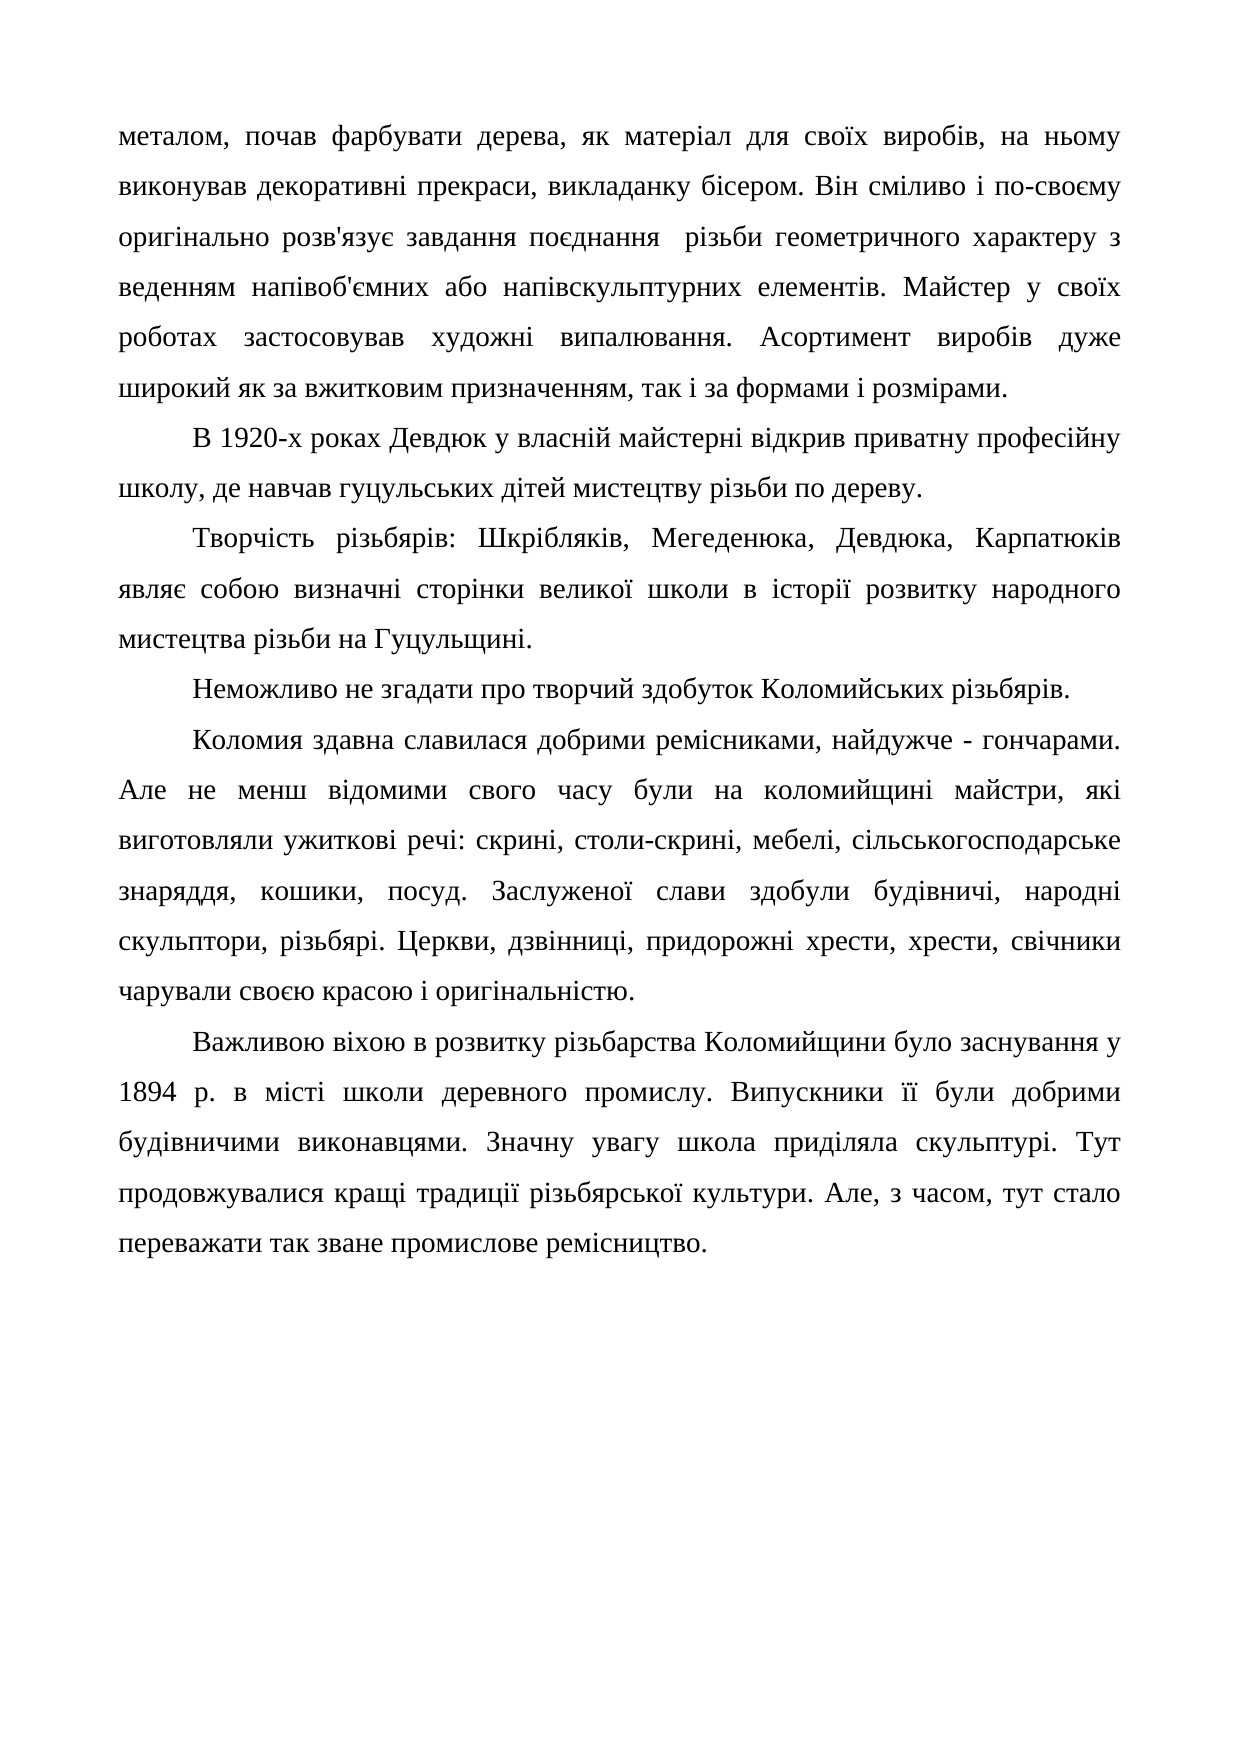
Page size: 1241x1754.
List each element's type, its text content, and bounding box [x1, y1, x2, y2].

text Коломия здавна славилася добрими ремісниками, найдужче - гончарами. Але не менш відомими свого часу були на коломийщині майстри, які виготовляли ужиткові речі: скрині, столи-скрині, мебелі, сільськогосподарське знаряддя, кошики, посуд. Заслуженої слави здобули будівничі, народні скульптори, різьбярі. Церкви, дзвінниці, придорожні хрести, хрести, свічники чарували своєю красою і оригінальністю. [118, 722, 1122, 1007]
text Важливою віхою в розвитку різьбарства Коломийщини було заснування у 1894 р. в місті школи деревного промислу. Випускники її були добрими будівничими виконавцями. Значну увагу школа приділяла скульптурі. Тут продовжувалися кращі традиції різьбярської культури. Але, з часом, тут стало переважати так зване промислове ремісництво. [118, 1024, 1122, 1258]
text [118, 118, 1122, 403]
text Неможливо не згадати про творчий здобуток Коломийських різьбярів. [118, 672, 1122, 705]
text Творчість різьбярів: Шкрібляків, Мегеденюка, Девдюка, Карпатюків являє собою визначні сторінки великої школи в історії розвитку народного мистецтва різьби на Гуцульщині. [118, 521, 1122, 655]
text В 1920-х роках Девдюк у власній майстерні відкрив приватну професійну школу, де навчав гуцульських дітей мистецтву різьби по дереву. [118, 420, 1122, 504]
